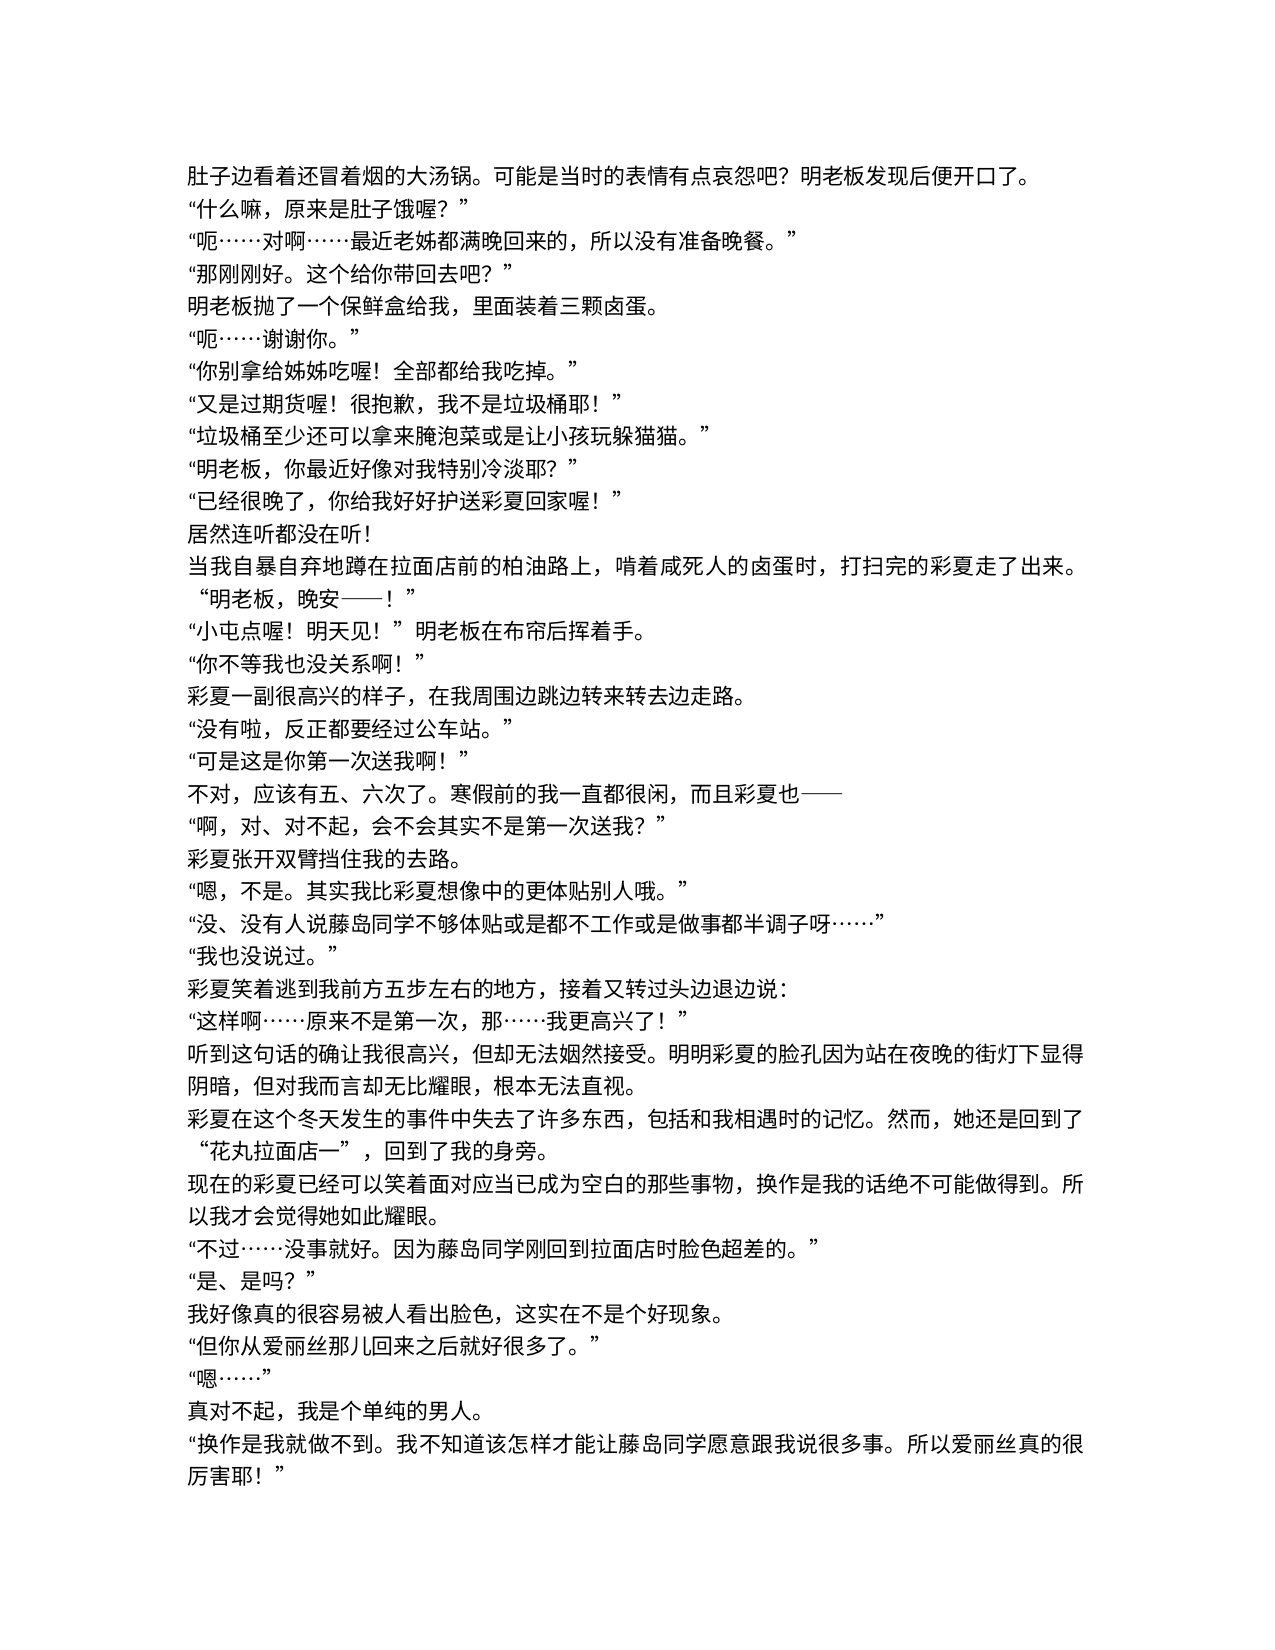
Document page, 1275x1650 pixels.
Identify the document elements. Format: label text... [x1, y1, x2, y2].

text 彩夏在这个冬天发生的事件中失去了许多东西，包括和我相遇时的记忆。然而，她还是回到了“花丸拉面店一”，回到了我的身旁。 [187, 1101, 1087, 1166]
text 明老板抛了一个保鲜盒给我，里面装着三颗卤蛋。 [187, 289, 1087, 321]
text 彩夏笑着逃到我前方五步左右的地方，接着又转过头边退边说： [187, 971, 1087, 1004]
text “我也没说过。” [187, 939, 1087, 971]
text 彩夏张开双臂挡住我的去路。 [187, 841, 1087, 874]
text 我好像真的很容易被人看出脸色，这实在不是个好现象。 [187, 1296, 1087, 1329]
text “又是过期货喔！很抱歉，我不是垃圾桶耶！” [187, 386, 1087, 419]
text “那刚刚好。这个给你带回去吧？” [187, 256, 1087, 289]
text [187, 159, 1087, 191]
text 彩夏一副很高兴的样子，在我周围边跳边转来转去边走路。 [187, 679, 1087, 711]
text “呃……谢谢你。” [187, 321, 1087, 354]
text “没有啦，反正都要经过公车站。” [187, 711, 1087, 744]
text “你不等我也没关系啊！” [187, 646, 1087, 679]
text “明老板，你最近好像对我特别冷淡耶？” [187, 451, 1087, 484]
text “什么嘛，原来是肚子饿喔？” [187, 191, 1087, 224]
text “这样啊……原来不是第一次，那……我更高兴了！” [187, 1004, 1087, 1036]
text 居然连听都没在听！ [187, 516, 1087, 549]
text “不过……没事就好。因为藤岛同学刚回到拉面店时脸色超差的。” [187, 1231, 1087, 1264]
text 听到这句话的确让我很高兴，但却无法姻然接受。明明彩夏的脸孔因为站在夜晚的街灯下显得阴暗，但对我而言却无比耀眼，根本无法直视。 [187, 1036, 1087, 1101]
text “嗯，不是。其实我比彩夏想像中的更体贴别人哦。” [187, 874, 1087, 906]
text “但你从爱丽丝那儿回来之后就好很多了。” [187, 1329, 1087, 1361]
text “垃圾桶至少还可以拿来腌泡菜或是让小孩玩躲猫猫。” [187, 419, 1087, 451]
text “你别拿给姊姊吃喔！全部都给我吃掉。” [187, 354, 1087, 386]
text “小屯点喔！明天见！”明老板在布帘后挥着手。 [187, 614, 1087, 646]
text “换作是我就做不到。我不知道该怎样才能让藤岛同学愿意跟我说很多事。所以爱丽丝真的很厉害耶！” [187, 1426, 1087, 1491]
text 真对不起，我是个单纯的男人。 [187, 1394, 1087, 1426]
text 不对，应该有五、六次了。寒假前的我一直都很闲，而且彩夏也—— [187, 776, 1087, 809]
text “没、没有人说藤岛同学不够体贴或是都不工作或是做事都半调子呀……” [187, 906, 1087, 939]
text “可是这是你第一次送我啊！” [187, 744, 1087, 776]
text “嗯……” [187, 1361, 1087, 1394]
text “呃……对啊……最近老姊都满晚回来的，所以没有准备晚餐。” [187, 224, 1087, 256]
text “啊，对、对不起，会不会其实不是第一次送我？” [187, 809, 1087, 841]
text 现在的彩夏已经可以笑着面对应当已成为空白的那些事物，换作是我的话绝不可能做得到。所以我才会觉得她如此耀眼。 [187, 1166, 1087, 1231]
text 当我自暴自弃地蹲在拉面店前的柏油路上，啃着咸死人的卤蛋时，打扫完的彩夏走了出来。“明老板，晚安——！” [187, 549, 1087, 614]
text “已经很晚了，你给我好好护送彩夏回家喔！” [187, 484, 1087, 516]
text “是、是吗？” [187, 1264, 1087, 1296]
